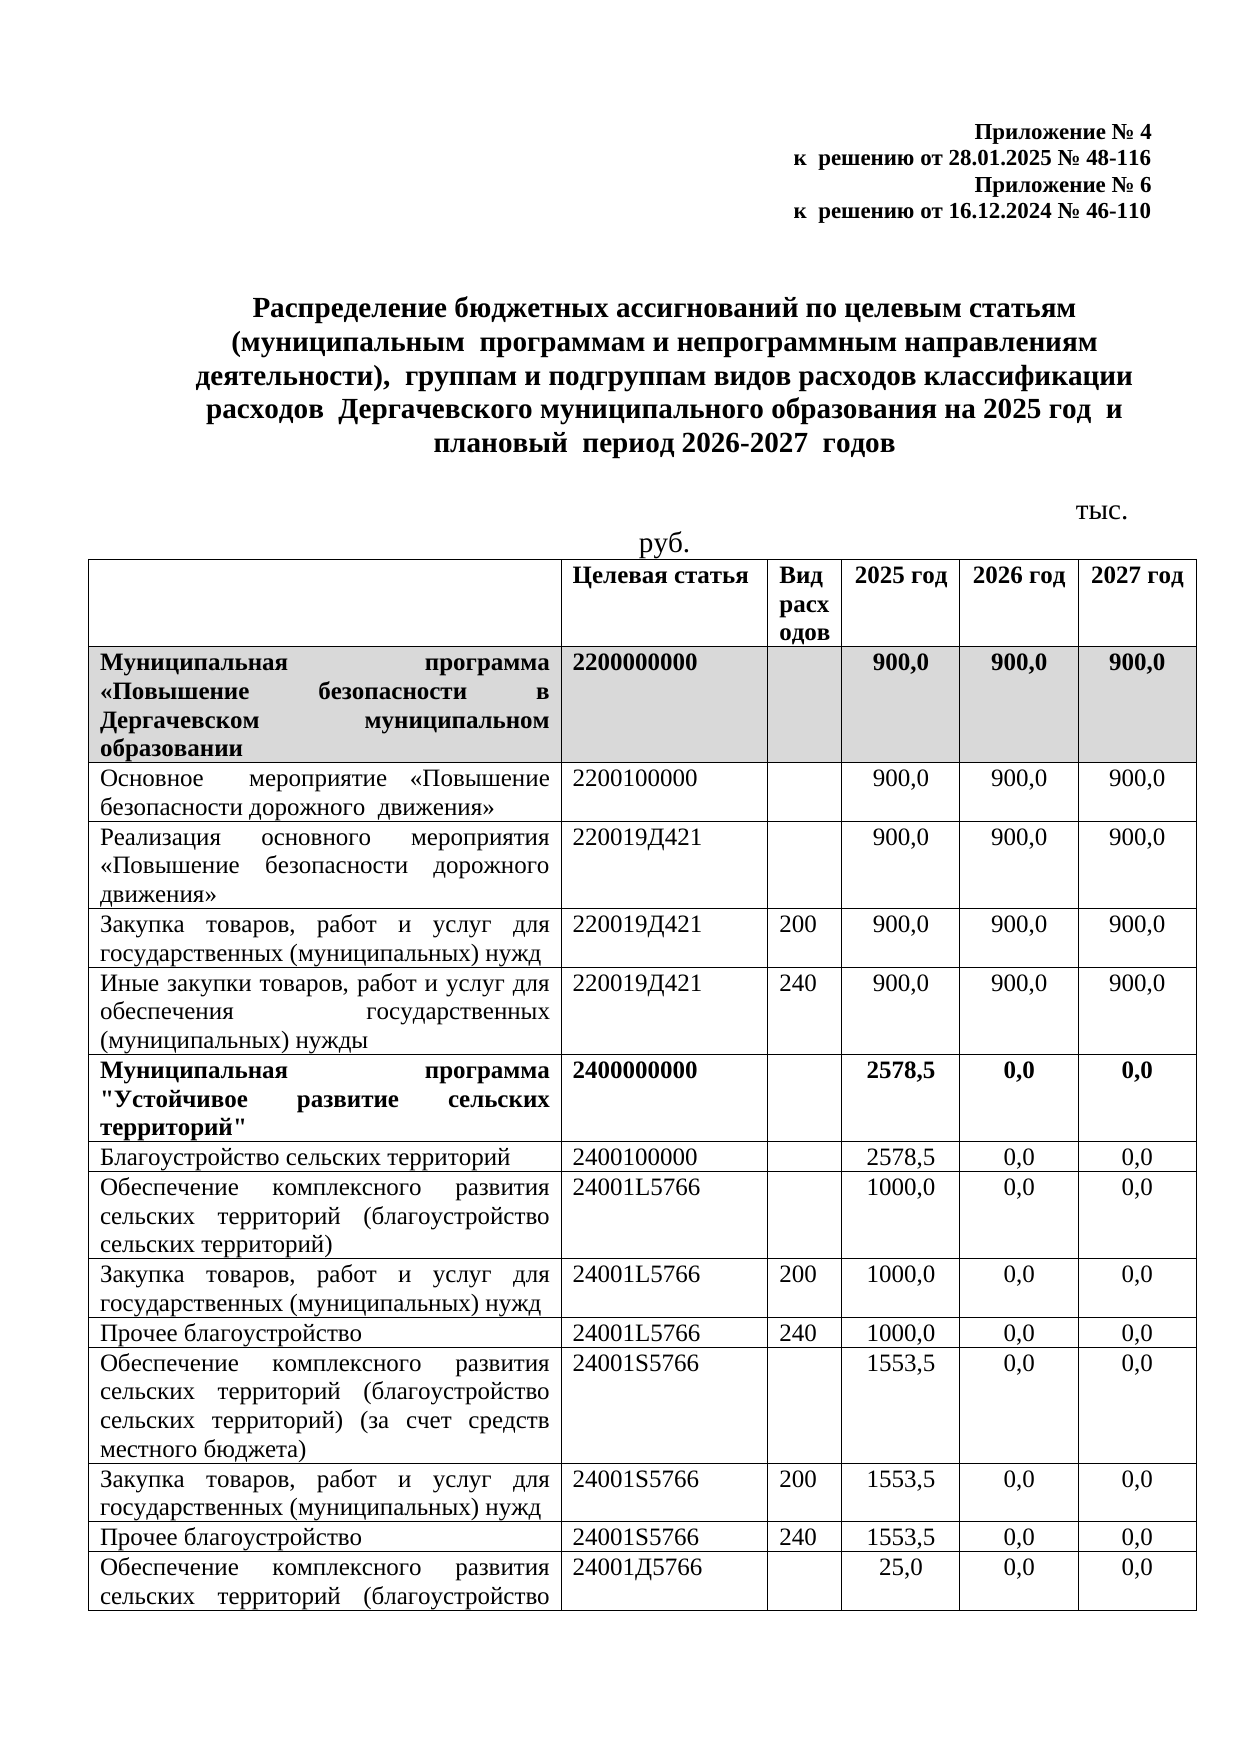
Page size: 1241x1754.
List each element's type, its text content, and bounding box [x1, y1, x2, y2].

table_cell 0,0 [960, 1348, 1078, 1463]
table_cell 900,0 [842, 822, 959, 908]
table_cell 25,0 [842, 1552, 959, 1609]
table_cell [768, 647, 841, 762]
table_cell 24001S5766 [562, 1522, 767, 1551]
table_cell [768, 822, 841, 908]
table_cell Прочее благоустройство [89, 1318, 561, 1347]
table_cell 2200100000 [562, 763, 767, 821]
table_cell 1553,5 [842, 1348, 959, 1463]
table_cell 900,0 [960, 647, 1078, 762]
table_header Целевая статья [562, 560, 767, 646]
table_cell 240 [768, 968, 841, 1054]
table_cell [89, 1552, 561, 1609]
text тыс. руб. [177, 492, 1152, 559]
table_cell [768, 1172, 841, 1258]
table_cell 900,0 [1079, 909, 1196, 967]
table_cell Обеспечение комплексного развития сельских территорий (благоустройство сельских территорий) (за счет средств местного бюджета) [89, 1348, 561, 1463]
table_cell [768, 1348, 841, 1463]
table_cell 0,0 [960, 1259, 1078, 1317]
table_cell [768, 1055, 841, 1141]
table_cell 900,0 [1079, 763, 1196, 821]
table_cell 900,0 [1079, 647, 1196, 762]
table_cell 24001L5766 [562, 1318, 767, 1347]
table_cell 0,0 [1079, 1172, 1196, 1258]
table_cell 0,0 [960, 1172, 1078, 1258]
table_cell 900,0 [960, 763, 1078, 821]
table_cell 2200000000 [562, 647, 767, 762]
table_cell 900,0 [960, 968, 1078, 1054]
table_cell 0,0 [960, 1142, 1078, 1171]
table_cell 24001S5766 [562, 1348, 767, 1463]
table_cell 2400000000 [562, 1055, 767, 1141]
table_cell Реализация основного мероприятия «Повышение безопасности дорожного движения» [89, 822, 561, 908]
table_cell Муниципальная программа "Устойчивое развитие сельских территорий" [89, 1055, 561, 1141]
table_cell 24001S5766 [562, 1464, 767, 1521]
table_cell 900,0 [842, 647, 959, 762]
table_cell 200 [768, 1259, 841, 1317]
table_cell 1553,5 [842, 1522, 959, 1551]
table_cell 0,0 [960, 1522, 1078, 1551]
text Распределение бюджетных ассигнований по целевым статьям (муниципальным программам и непрограммным направлениям деятельности), группам и подгруппам видов расходов классификации расходов Дергачевского муниципального образования на 2025 год и плановый период 2026-2027 годов [177, 291, 1152, 458]
table_cell 900,0 [960, 822, 1078, 908]
text Приложение № 6 [177, 171, 1152, 197]
table_cell 0,0 [1079, 1259, 1196, 1317]
text к решению от 16.12.2024 № 46-110 [177, 197, 1152, 223]
table_cell 900,0 [842, 909, 959, 967]
table_cell 220019Д421 [562, 822, 767, 908]
table_cell 1000,0 [842, 1259, 959, 1317]
table_cell 200 [768, 1464, 841, 1521]
table_cell 24001L5766 [562, 1172, 767, 1258]
table_header 2026 год [960, 560, 1078, 646]
table_cell 0,0 [960, 1464, 1078, 1521]
table_header 2027 год [1079, 560, 1196, 646]
table_cell 900,0 [960, 909, 1078, 967]
table_cell Прочее благоустройство [89, 1522, 561, 1551]
table_cell 0,0 [1079, 1142, 1196, 1171]
table_cell [768, 763, 841, 821]
table_cell 240 [768, 1522, 841, 1551]
table_cell [768, 1552, 841, 1609]
table_cell 24001Д5766 [562, 1552, 767, 1609]
table_header 2025 год [842, 560, 959, 646]
table_cell [768, 1142, 841, 1171]
table_cell 900,0 [842, 968, 959, 1054]
table_cell 900,0 [842, 763, 959, 821]
table_cell Иные закупки товаров, работ и услуг для обеспечения государственных (муниципальных) нужды [89, 968, 561, 1054]
table_cell 240 [768, 1318, 841, 1347]
table_cell Закупка товаров, работ и услуг для государственных (муниципальных) нужд [89, 909, 561, 967]
table_cell 200 [768, 909, 841, 967]
table_cell 2578,5 [842, 1142, 959, 1171]
table_cell 1000,0 [842, 1172, 959, 1258]
table_cell Закупка товаров, работ и услуг для государственных (муниципальных) нужд [89, 1464, 561, 1521]
table_cell 220019Д421 [562, 909, 767, 967]
table_cell 0,0 [1079, 1464, 1196, 1521]
table_cell 220019Д421 [562, 968, 767, 1054]
table_cell Муниципальная программа «Повышение безопасности в Дергачевском муниципальном образовании [89, 647, 561, 762]
table_cell 900,0 [1079, 822, 1196, 908]
table_cell 900,0 [1079, 968, 1196, 1054]
table_cell Благоустройство сельских территорий [89, 1142, 561, 1171]
table_cell 2578,5 [842, 1055, 959, 1141]
table_cell 24001L5766 [562, 1259, 767, 1317]
table_cell 1553,5 [842, 1464, 959, 1521]
table_cell 0,0 [960, 1055, 1078, 1141]
table_cell 0,0 [1079, 1522, 1196, 1551]
text к решению от 28.01.2025 № 48-116 [177, 144, 1152, 171]
table_cell 2400100000 [562, 1142, 767, 1171]
table_cell 0,0 [1079, 1552, 1196, 1609]
table_cell 0,0 [1079, 1318, 1196, 1347]
table_cell Обеспечение комплексного развития сельских территорий (благоустройство сельских территорий) [89, 1172, 561, 1258]
text Приложение № 4 [177, 118, 1152, 144]
table_cell 0,0 [960, 1318, 1078, 1347]
table_header [89, 560, 561, 646]
table_cell 0,0 [1079, 1055, 1196, 1141]
table_cell Закупка товаров, работ и услуг для государственных (муниципальных) нужд [89, 1259, 561, 1317]
table_cell 1000,0 [842, 1318, 959, 1347]
table_cell 0,0 [960, 1552, 1078, 1609]
table_cell 0,0 [1079, 1348, 1196, 1463]
table_header Вид расходов [768, 560, 841, 646]
table_cell Основное мероприятие «Повышение безопасности дорожного движения» [89, 763, 561, 821]
